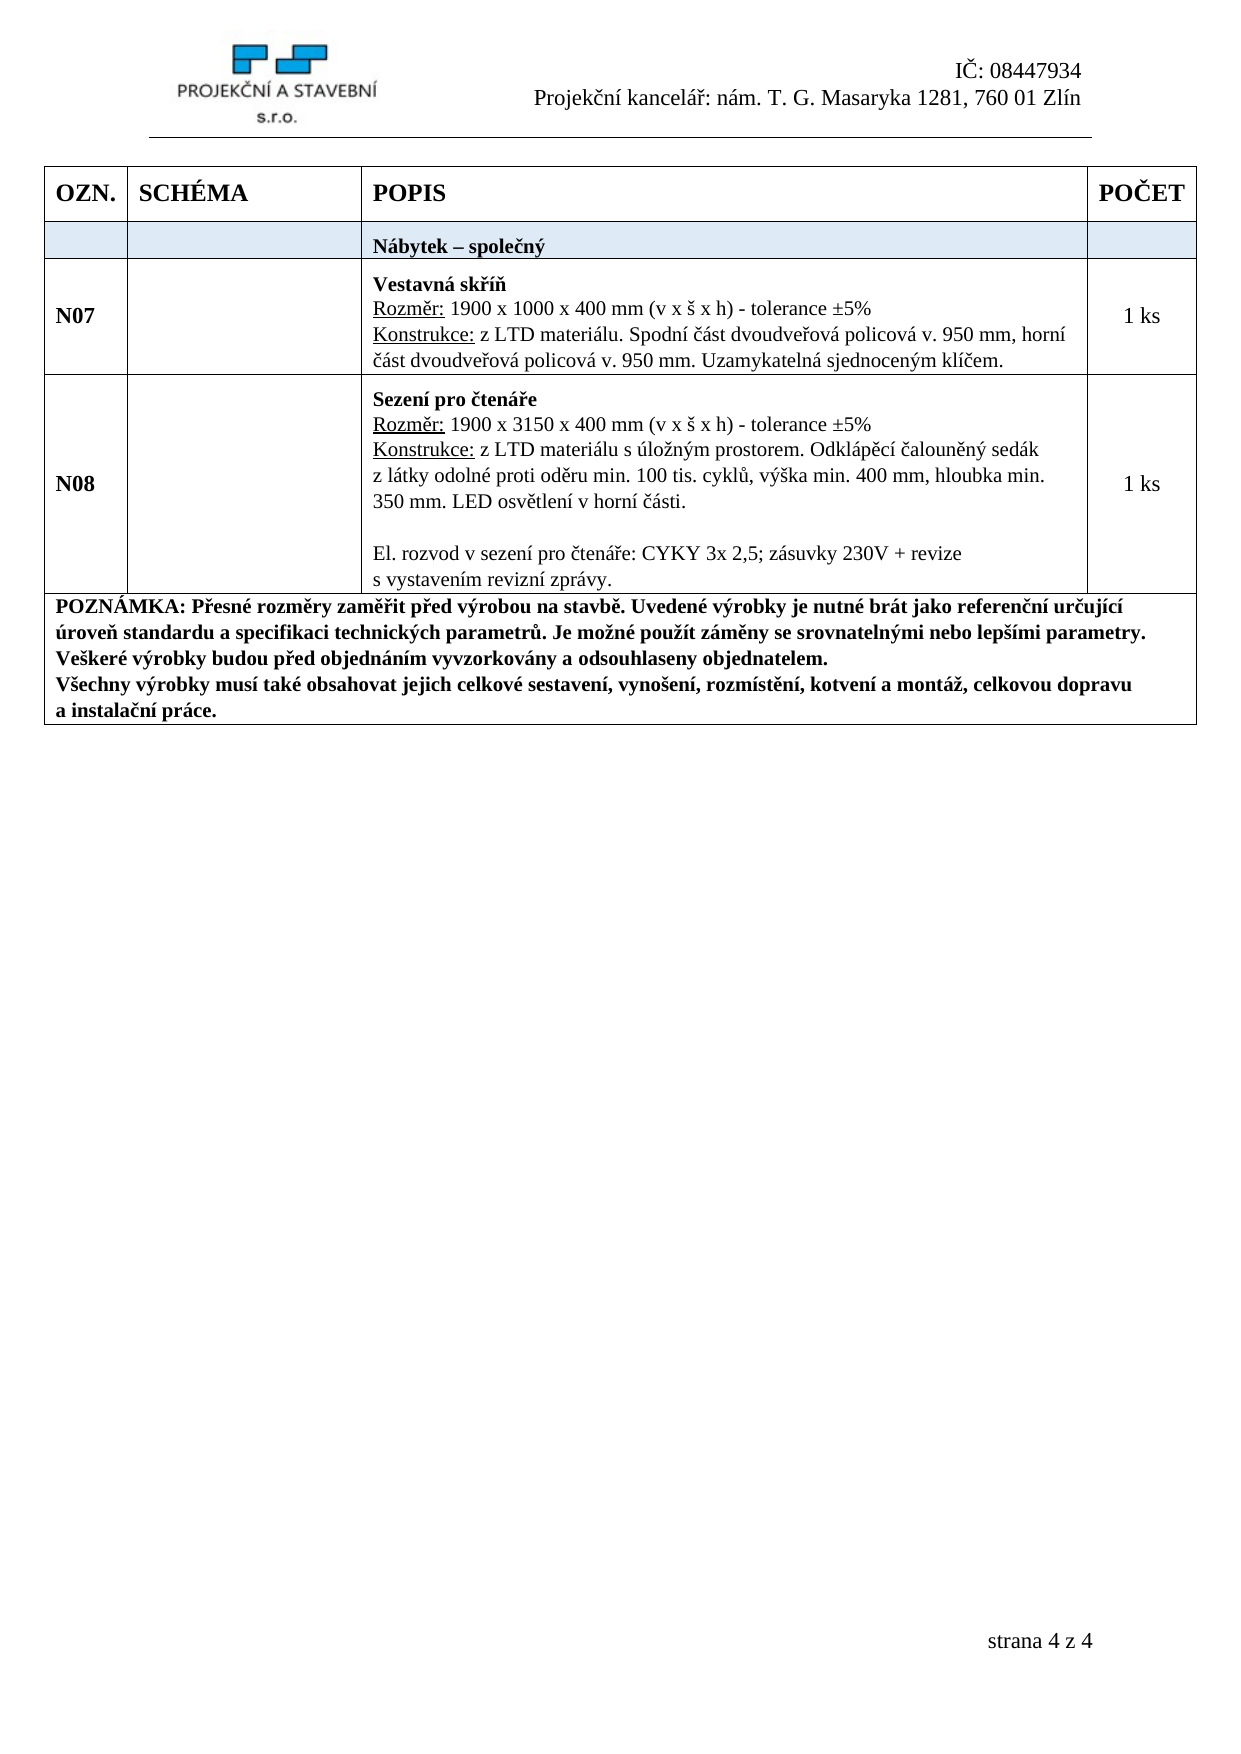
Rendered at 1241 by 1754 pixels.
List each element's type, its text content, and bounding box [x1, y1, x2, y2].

table_cell [128, 259, 361, 374]
picture [159, 30, 389, 135]
table_cell Nábytek – společný [362, 222, 1087, 258]
table_header SCHÉMA [128, 167, 361, 221]
table_header POPIS [362, 167, 1087, 221]
table_header POČET [1088, 167, 1196, 221]
table_cell [45, 222, 127, 258]
table_cell 1 ks [1088, 375, 1196, 593]
table_cell N07 [45, 259, 127, 374]
table_cell [128, 375, 361, 593]
table_cell 1 ks [1088, 259, 1196, 374]
table_header OZN. [45, 167, 127, 221]
table_cell POZNÁMKA: Přesné rozměry zaměřit před výrobou na stavbě. Uvedené výrobky je nutné brát jako referenční určující úroveň standardu a specifikaci technických parametrů. Je možné použít záměny se srovnatelnými nebo lepšími parametry. Veškeré výrobky budou před objednáním vyvzorkovány a odsouhlaseny objednatelem. Všechny výrobky musí také obsahovat jejich celkové sestavení, vynošení, rozmístění, kotvení a montáž, celkovou dopravu a instalační práce. [45, 594, 1196, 724]
table_cell [1088, 222, 1196, 258]
table_cell [128, 222, 361, 258]
table_cell Sezení pro čtenáře Rozměr: 1900 x 3150 x 400 mm (v x š x h) - tolerance ±5% Konstrukce: z LTD materiálu s úložným prostorem. Odklápěcí čalouněný sedák z látky odolné proti oděru min. 100 tis. cyklů, výška min. 400 mm, hloubka min. 350 mm. LED osvětlení v horní části. El. rozvod v sezení pro čtenáře: CYKY 3x 2,5; zásuvky 230V + revize s vystavením revizní zprávy. [362, 375, 1087, 593]
table_cell Vestavná skříň Rozměr: 1900 x 1000 x 400 mm (v x š x h) - tolerance ±5% Konstrukce: z LTD materiálu. Spodní část dvoudveřová policová v. 950 mm, horní část dvoudveřová policová v. 950 mm. Uzamykatelná sjednoceným klíčem. [362, 259, 1087, 374]
table_cell N08 [45, 375, 127, 593]
